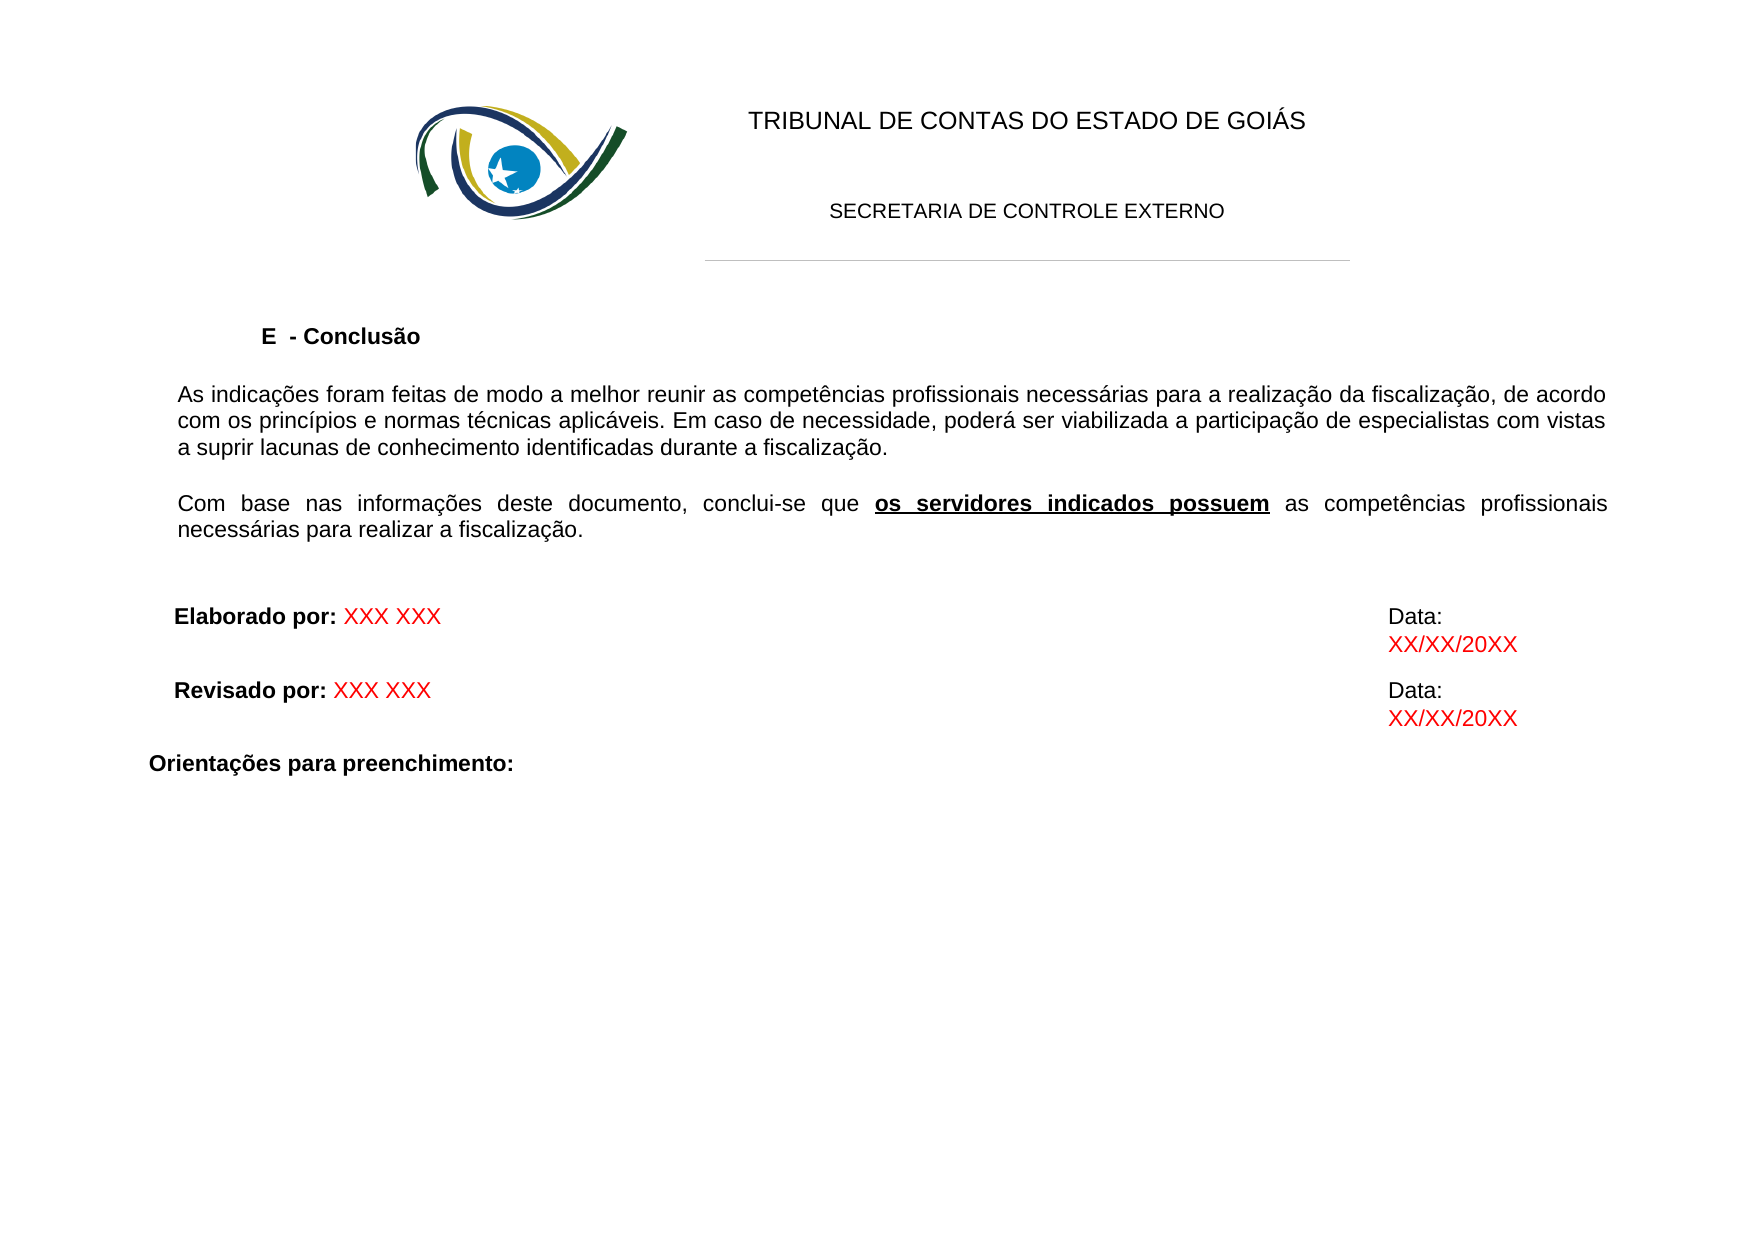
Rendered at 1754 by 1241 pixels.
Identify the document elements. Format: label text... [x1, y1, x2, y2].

text Orientações para preenchimento: [148, 603, 1606, 776]
table_header Data: XX/XX/20XX [1377, 603, 1559, 677]
table_cell Data: XX/XX/20XX [1377, 677, 1559, 750]
text As indicações foram feitas de modo a melhor reunir as competências profissionais necessárias para a realização da fiscalização, de acordo com os princípios e normas técnicas aplicáveis. Em caso de necessidade, poderá ser viabilizada a participação de especialistas com vistas a suprir lacunas de conhecimento identificadas durante a fiscalização. [177, 382, 1608, 460]
table_cell Revisado por: XXX XXX [163, 677, 1377, 750]
table_header Elaborado por: XXX XXX [163, 603, 1377, 677]
subtitle E - Conclusão [261, 323, 1606, 349]
picture [415, 106, 629, 222]
text Com base nas informações deste documento, conclui-se que os servidores indicados possuem as competências profissionais necessárias para realizar a fiscalização. [177, 490, 1608, 542]
